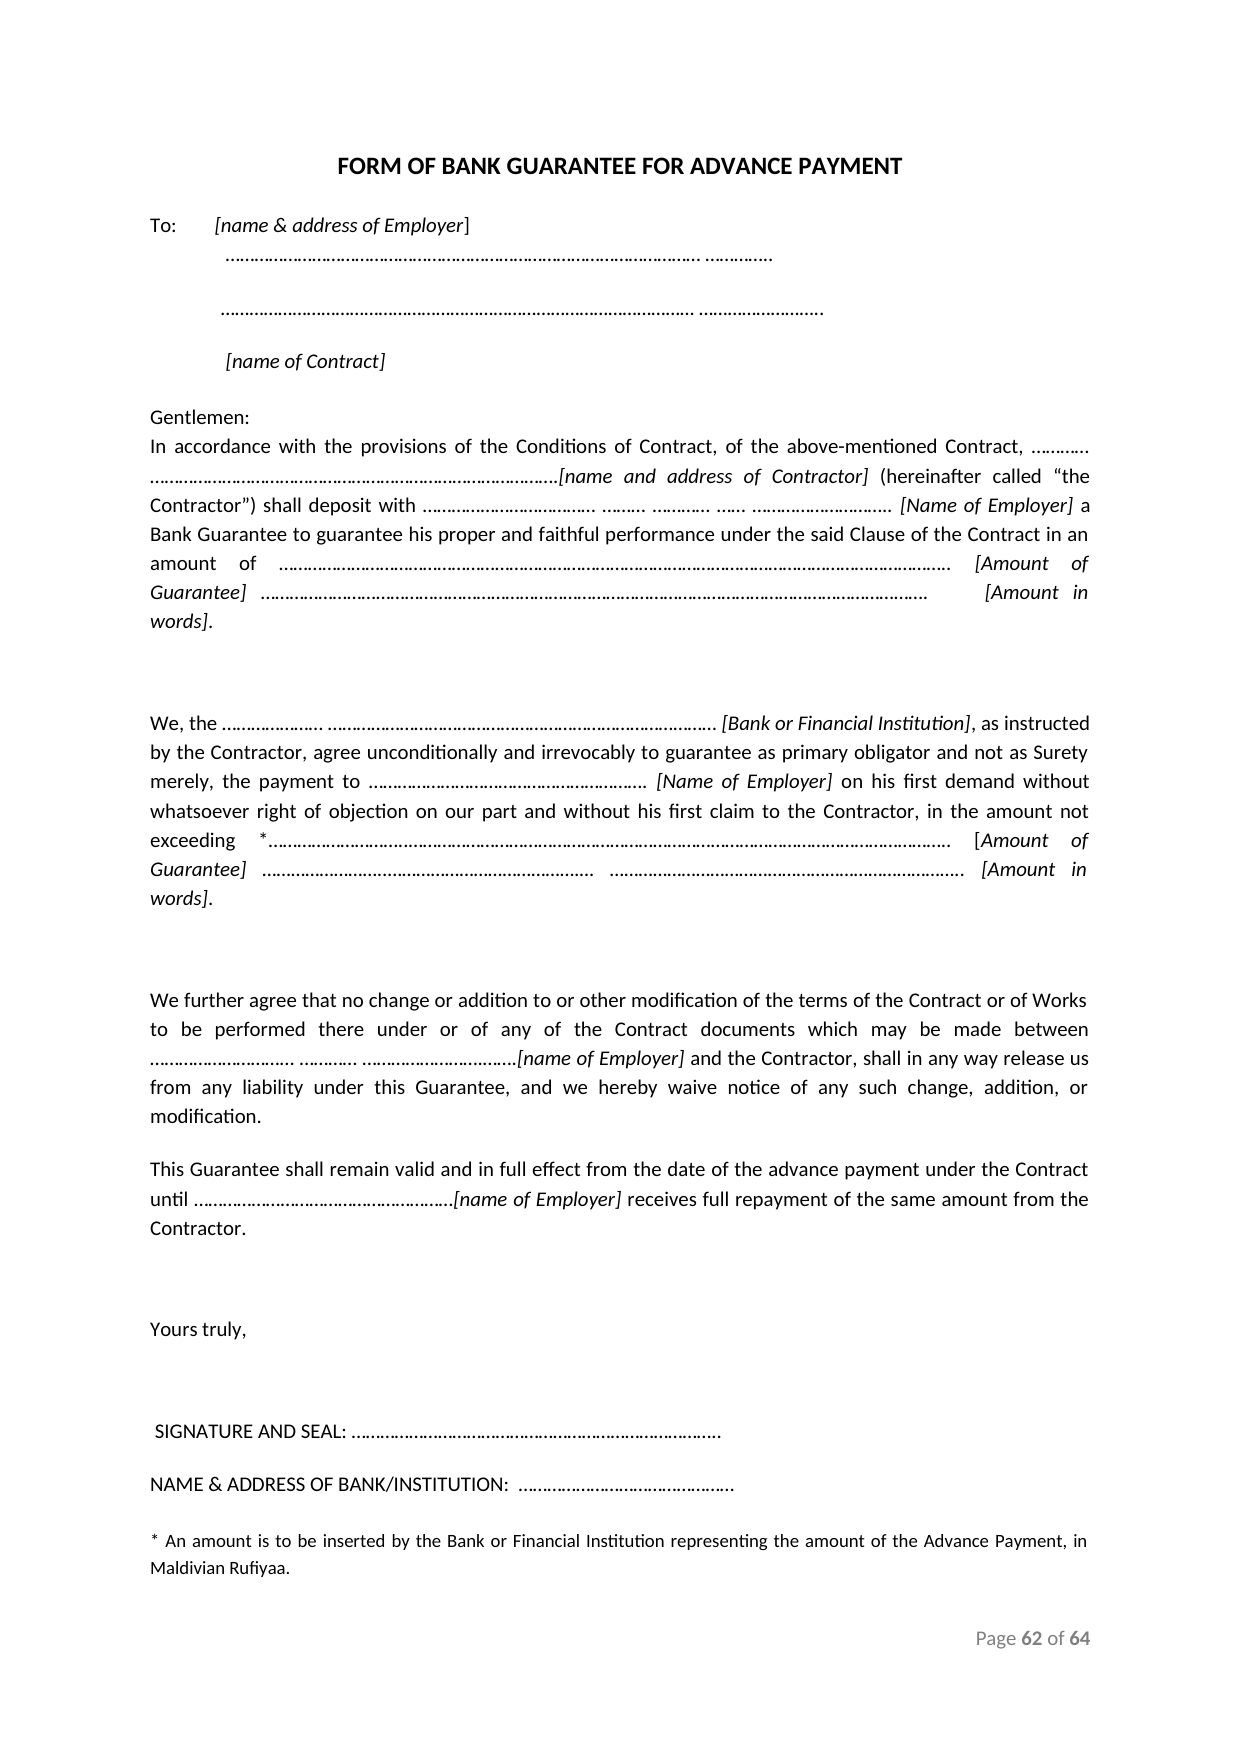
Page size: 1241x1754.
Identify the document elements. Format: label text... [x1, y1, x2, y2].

text SIGNATURE AND SEAL: ………………………………………………………………….. [150, 1418, 928, 1443]
text Gentlemen: [150, 404, 1090, 430]
text * An amount is to be inserted by the Bank or Financial Institution representing the amount of the Advance Payment, in Maldivian Rufiyaa. [150, 1529, 1090, 1579]
text In accordance with the provisions of the Conditions of Contract, of the above-mentioned Contract, ………… ………………………………………………………………………….[name and address of Contractor] (hereinafter called “the Contractor”) shall deposit with ……………………………… ……… ………… …… ……………………….. [Name of Employer] a Bank Guarantee to guarantee his proper and faithful performance under the said Clause of the Contract in an amount of ………………………………………………………………………………………………………………………….. [Amount of Guarantee] …………………………………………………………………………………………………………………………. [Amount in words]. [150, 434, 1090, 634]
text NAME & ADDRESS OF BANK/INSTITUTION: ……………………………………… [150, 1471, 815, 1497]
text ……………………………………………………………………………………… …………………….. [150, 295, 1090, 320]
text ……………………………………………………………………………………… ………….. [150, 242, 1090, 267]
text We further agree that no change or addition to or other modification of the terms of the Contract or of Works to be performed there under or of any of the Contract documents which may be made between ………………………… ………… …………………….…….[name of Employer] and the Contractor, shall in any way release us from any liability under this Guarantee, and we hereby waive notice of any such change, addition, or modification. [150, 987, 1090, 1129]
text Yours truly, [150, 1317, 1090, 1342]
text To: [name & address of Employer] [150, 212, 1090, 238]
text [name of Contract] [221, 348, 1090, 373]
text This Guarantee shall remain valid and in full effect from the date of the advance payment under the Contract until ………………………………………………[name of Employer] receives full repayment of the same amount from the Contractor. [150, 1157, 1090, 1240]
text We, the ………………… ……………………………………………………………………… [Bank or Financial Institution], as instructed by the Contractor, agree unconditionally and irrevocably to guarantee as primary obligator and not as Surety merely, the payment to …………………………………………………. [Name of Employer] on his first demand without whatsoever right of objection on our part and without his first claim to the Contractor, in the amount not exceeding *………………………..………………………………………………………………………………………………….. [Amount of Guarantee] ……………………..………………………………….… ……………………………………………………………….. [Amount in words]. [150, 710, 1090, 911]
text FORM OF BANK GUARANTEE FOR ADVANCE PAYMENT [150, 150, 1090, 181]
